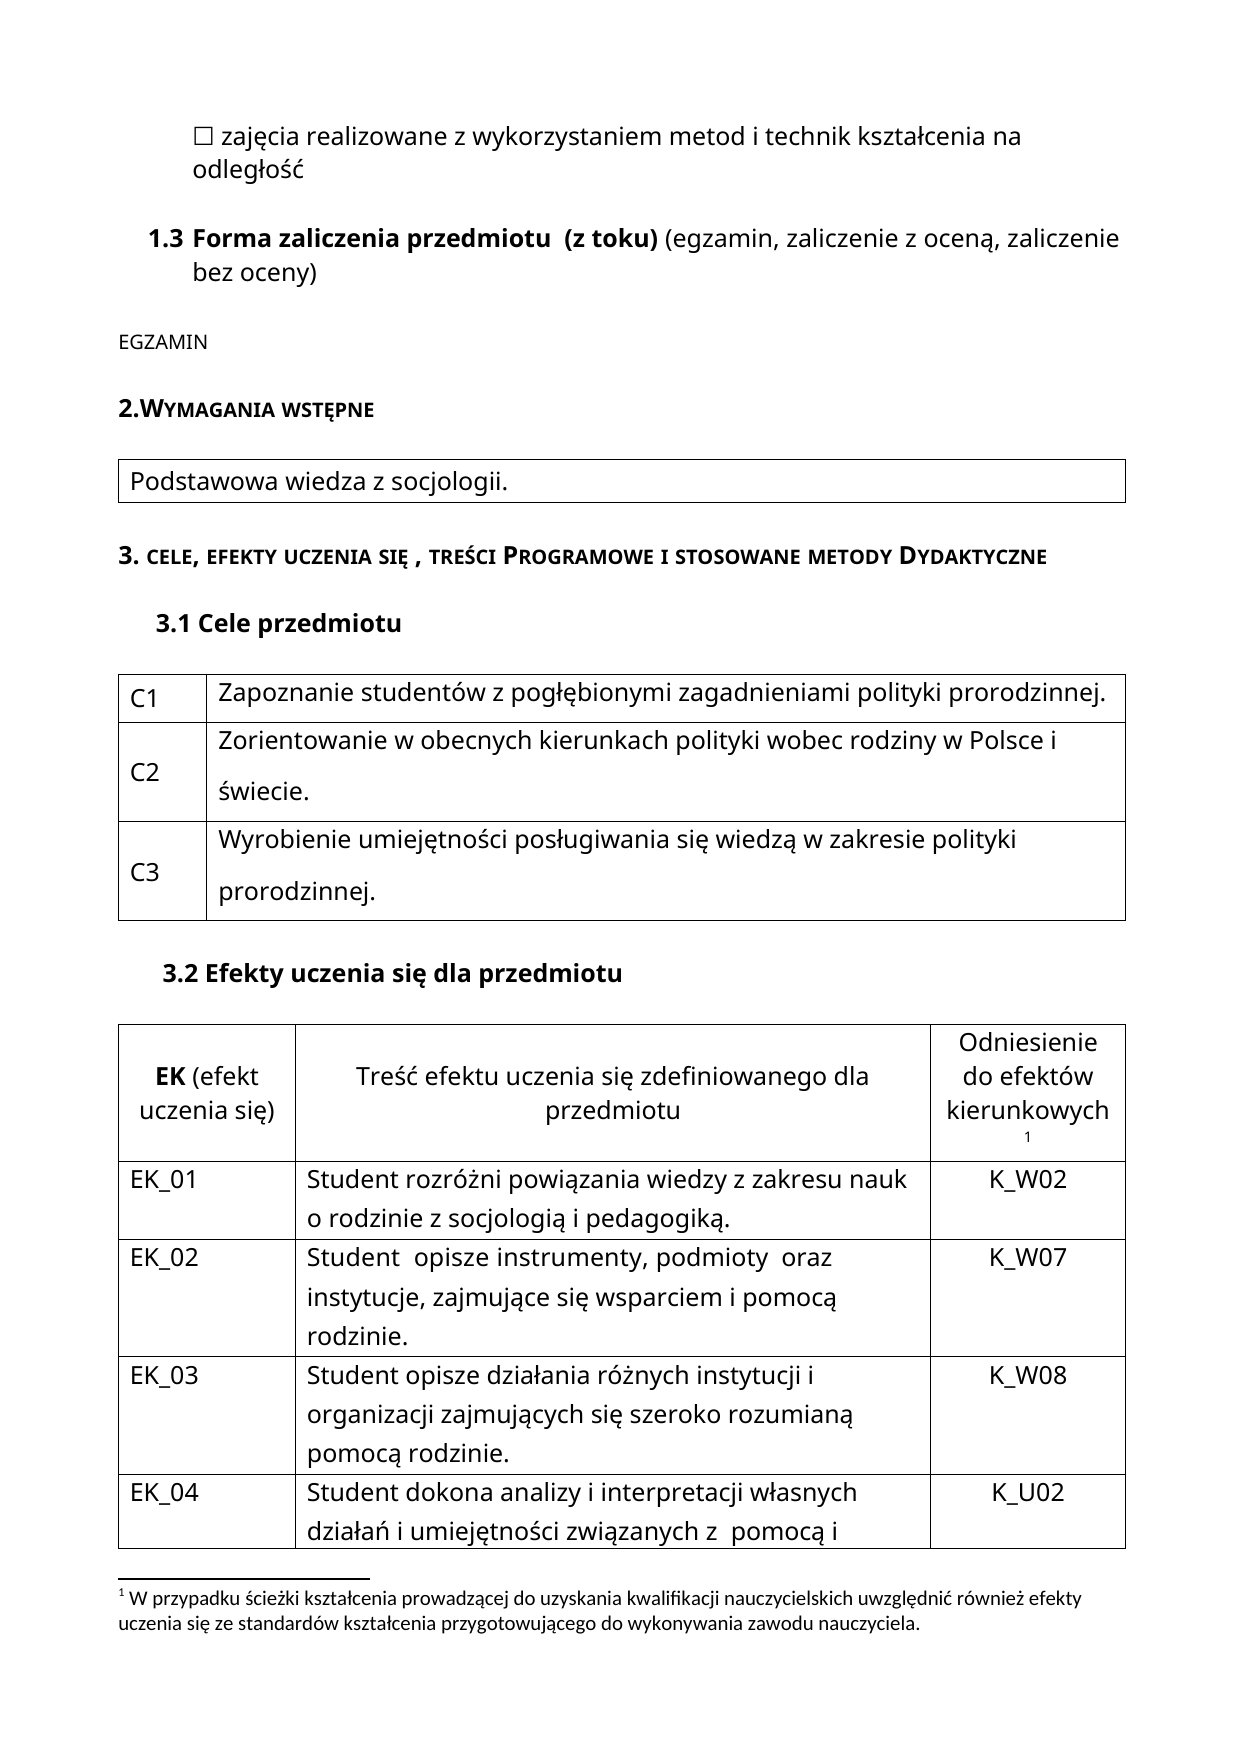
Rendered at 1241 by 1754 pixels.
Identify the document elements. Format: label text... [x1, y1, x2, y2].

text 2.Wymagania wstępne [118, 391, 1122, 425]
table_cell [296, 1475, 930, 1548]
table_header C1 [119, 675, 206, 722]
text egzamin [118, 322, 1122, 357]
text 3. cele, efekty uczenia się , treści Programowe i stosowane metody Dydaktyczne [118, 537, 1122, 571]
table_cell Student rozróżni powiązania wiedzy z zakresu nauk o rodzinie z socjologią i pedagogiką. [296, 1162, 930, 1239]
table_cell K_W08 [931, 1357, 1125, 1473]
table_cell EK_02 [119, 1240, 295, 1356]
table_cell Student opisze instrumenty, podmioty oraz instytucje, zajmujące się wsparciem i pomocą rodzinie. [296, 1240, 930, 1356]
text 1.3 Forma zaliczenia przedmiotu (z toku) (egzamin, zaliczenie z oceną, zaliczenie bez oceny) [148, 220, 1122, 288]
table_header Odniesienie do efektów kierunkowych [931, 1025, 1125, 1161]
text 3.1 Cele przedmiotu [156, 605, 1122, 639]
table_cell EK_03 [119, 1357, 295, 1473]
table_cell C2 [119, 723, 206, 821]
table_cell EK_01 [119, 1162, 295, 1239]
table_cell K_U02 [931, 1475, 1125, 1548]
text 3.2 Efekty uczenia się dla przedmiotu [162, 955, 1122, 989]
table_header Zapoznanie studentów z pogłębionymi zagadnieniami polityki prorodzinnej. [207, 675, 1125, 722]
table_cell Student opisze działania różnych instytucji i organizacji zajmujących się szeroko rozumianą pomocą rodzinie. [296, 1357, 930, 1473]
table_header Podstawowa wiedza z socjologii. [119, 460, 1125, 502]
text ☐ zajęcia realizowane z wykorzystaniem metod i technik kształcenia na odległość [192, 118, 1122, 186]
table_cell Zorientowanie w obecnych kierunkach polityki wobec rodziny w Polsce i świecie. [207, 723, 1125, 821]
table_cell EK_04 [119, 1475, 295, 1548]
table_cell K_W07 [931, 1240, 1125, 1356]
table_cell K_W02 [931, 1162, 1125, 1239]
table_header Treść efektu uczenia się zdefiniowanego dla przedmiotu [296, 1025, 930, 1161]
table_header EK (efekt uczenia się) [119, 1025, 295, 1161]
table_cell C3 [119, 822, 206, 920]
table_cell Wyrobienie umiejętności posługiwania się wiedzą w zakresie polityki prorodzinnej. [207, 822, 1125, 920]
